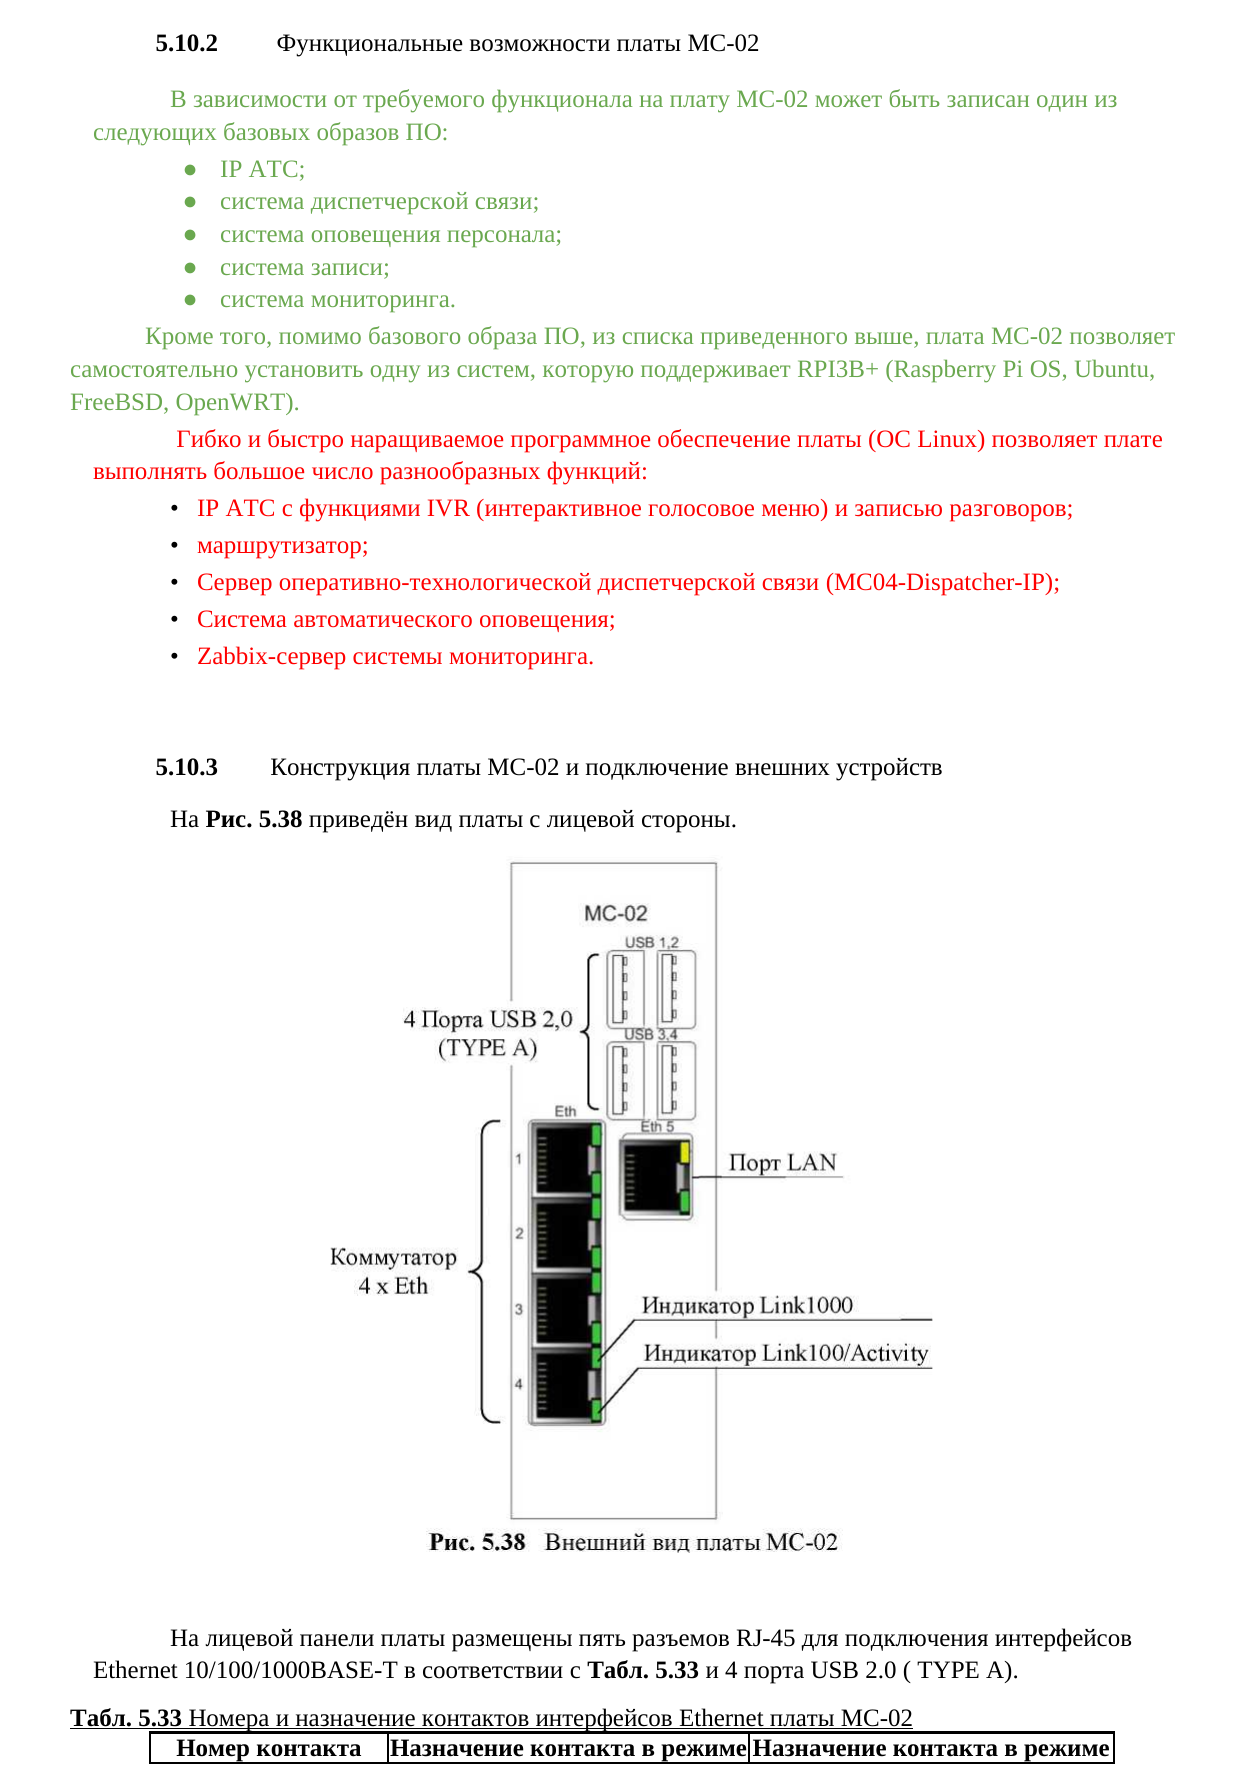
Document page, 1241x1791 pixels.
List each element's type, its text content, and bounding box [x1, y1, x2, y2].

text Гибко и быстро наращиваемое программное обеспечение платы (OC Linux) позволяет плате выполнять большое число разнообразных функций: [93, 424, 1193, 485]
list IP АТС с функциями IVR (интерактивное голосовое меню) и записью разговоров; [70, 493, 1193, 522]
text Кроме того, помимо базового образа ПО, из списка приведенного выше, плата МС-02 позволяет самостоятельно установить одну из систем, которую поддерживает RPI3B+ (Raspberry Pi OS, Ubuntu, FreeBSD, OpenWRT). [70, 321, 1193, 416]
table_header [750, 1734, 1113, 1762]
list Конструкция платы MC-02 и подключение внешних устройств [70, 752, 1193, 781]
table_header Номер контакта [151, 1734, 387, 1762]
list Zabbix-сервер системы мониторинга. [70, 641, 1193, 669]
list Система автоматического оповещения; [70, 604, 1193, 633]
list система записи; [182, 252, 1193, 281]
list система оповещения персонала; [182, 219, 1193, 248]
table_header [389, 1734, 748, 1762]
list система мониторинга. [182, 284, 1193, 313]
list Функциональные возможности платы MC-02 [70, 28, 1193, 57]
list маршрутизатор; [70, 530, 1193, 559]
list IP АТС; [182, 154, 1193, 182]
text Табл. 5.33 Номера и назначение контактов интерфейсов Ethernet платы MC-02 [70, 1703, 1193, 1731]
list система диспетчерской связи; [182, 186, 1193, 215]
text На Рис. 5.38 приведён вид платы с лицевой стороны. [70, 804, 1193, 832]
text На лицевой панели платы размещены пять разъемов RJ-45 для подключения интерфейсов Ethernet 10/100/1000BASE-T в соответствии с Табл. 5.33 и 4 порта USB 2.0 ( TYPE A). [93, 1623, 1193, 1684]
text В зависимости от требуемого функционала на плату МС-02 может быть записан один из следующих базовых образов ПО: [93, 84, 1193, 146]
picture [330, 855, 933, 1553]
list Сервер оперативно-технологической диспетчерской связи (MC04-Dispatcher-IP); [70, 567, 1193, 596]
